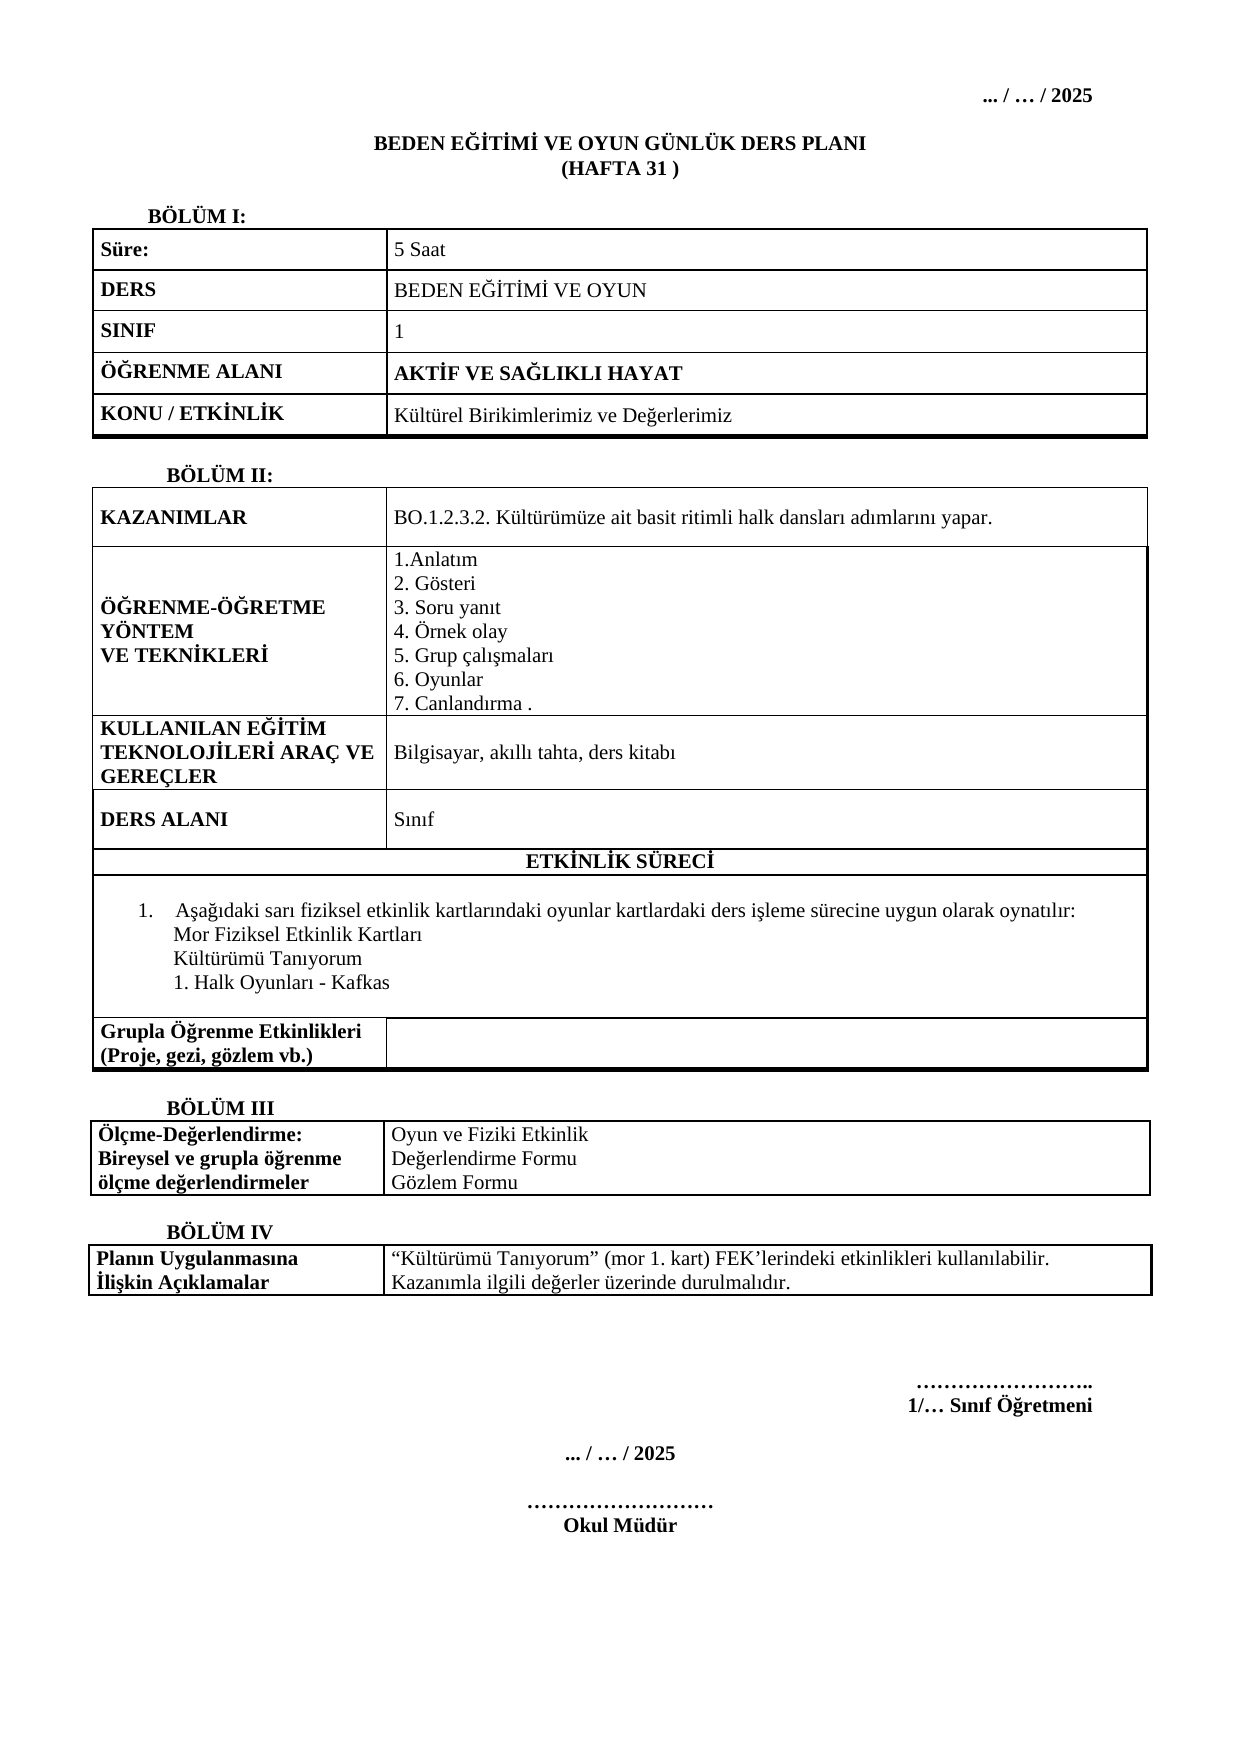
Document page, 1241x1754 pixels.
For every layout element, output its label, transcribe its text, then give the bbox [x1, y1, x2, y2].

text (HAFTA 31 ) [148, 155, 1093, 179]
table_cell Sınıf [387, 790, 1146, 848]
table_cell SINIF [94, 311, 386, 352]
table_cell 1 [388, 311, 1146, 352]
text BEDEN EĞİTİMİ VE OYUN GÜNLÜK DERS PLANI [148, 131, 1093, 155]
table_cell Aşağıdaki sarı fiziksel etkinlik kartlarındaki oyunlar kartlardaki ders işleme sürecine uygun olarak oynatılır: Mor Fiziksel Etkinlik Kartları Kültürümü Tanıyorum 1. Halk Oyunları - Kafkas [94, 876, 1146, 1017]
table_header Planın Uygulanmasına İlişkin Açıklamalar [90, 1246, 383, 1294]
table_cell BEDEN EĞİTİMİ VE OYUN [388, 271, 1146, 310]
table_cell ÖĞRENME-ÖĞRETME YÖNTEM VE TEKNİKLERİ [93, 547, 386, 715]
text Okul Müdür [148, 1513, 1093, 1537]
table_header “Kültürümü Tanıyorum” (mor 1. kart) FEK’lerindeki etkinlikleri kullanılabilir. Kazanımla ilgili değerler üzerinde durulmalıdır. [385, 1246, 1150, 1294]
table_cell AKTİF VE SAĞLIKLI HAYAT [388, 353, 1146, 393]
table_header Ölçme-Değerlendirme: Bireysel ve grupla öğrenme ölçme değerlendirmeler [92, 1122, 383, 1194]
table_header BO.1.2.3.2. Kültürümüze ait basit ritimli halk dansları adımlarını yapar. [387, 488, 1147, 546]
table_cell [387, 1019, 1146, 1067]
table_cell KONU / ETKİNLİK [94, 395, 386, 434]
text ... / … / 2025 [148, 1441, 1093, 1465]
table_cell Kültürel Birikimlerimiz ve Değerlerimiz [388, 395, 1146, 434]
text 1/… Sınıf Öğretmeni [148, 1393, 1093, 1417]
table_cell ETKİNLİK SÜRECİ [94, 850, 1146, 873]
text ... / … / 2025 [148, 83, 1093, 107]
table_header Oyun ve Fiziki Etkinlik Değerlendirme Formu Gözlem Formu [385, 1122, 1149, 1194]
table_cell 1.Anlatım 2. Gösteri 3. Soru yanıt 4. Örnek olay 5. Grup çalışmaları 6. Oyunlar 7. Canlandırma . [387, 547, 1146, 715]
text …………………….. [148, 1369, 1093, 1393]
table_cell ÖĞRENME ALANI [94, 353, 386, 393]
table_cell Grupla Öğrenme Etkinlikleri (Proje, gezi, gözlem vb.) [94, 1018, 386, 1067]
table_cell DERS [94, 271, 386, 310]
table_cell KULLANILAN EĞİTİM TEKNOLOJİLERİ ARAÇ VE GEREÇLER [93, 716, 386, 788]
subtitle BÖLÜM IV [148, 1220, 1093, 1244]
text BÖLÜM II: [148, 463, 1093, 487]
table_cell Bilgisayar, akıllı tahta, ders kitabı [387, 716, 1146, 788]
text ……………………… [148, 1489, 1093, 1513]
table_header KAZANIMLAR [93, 488, 386, 546]
table_header Süre: [94, 230, 386, 269]
subtitle BÖLÜM III [148, 1096, 1093, 1120]
text BÖLÜM I: [148, 203, 1093, 228]
table_cell DERS ALANI [94, 790, 386, 848]
table_header 5 Saat [388, 230, 1146, 269]
